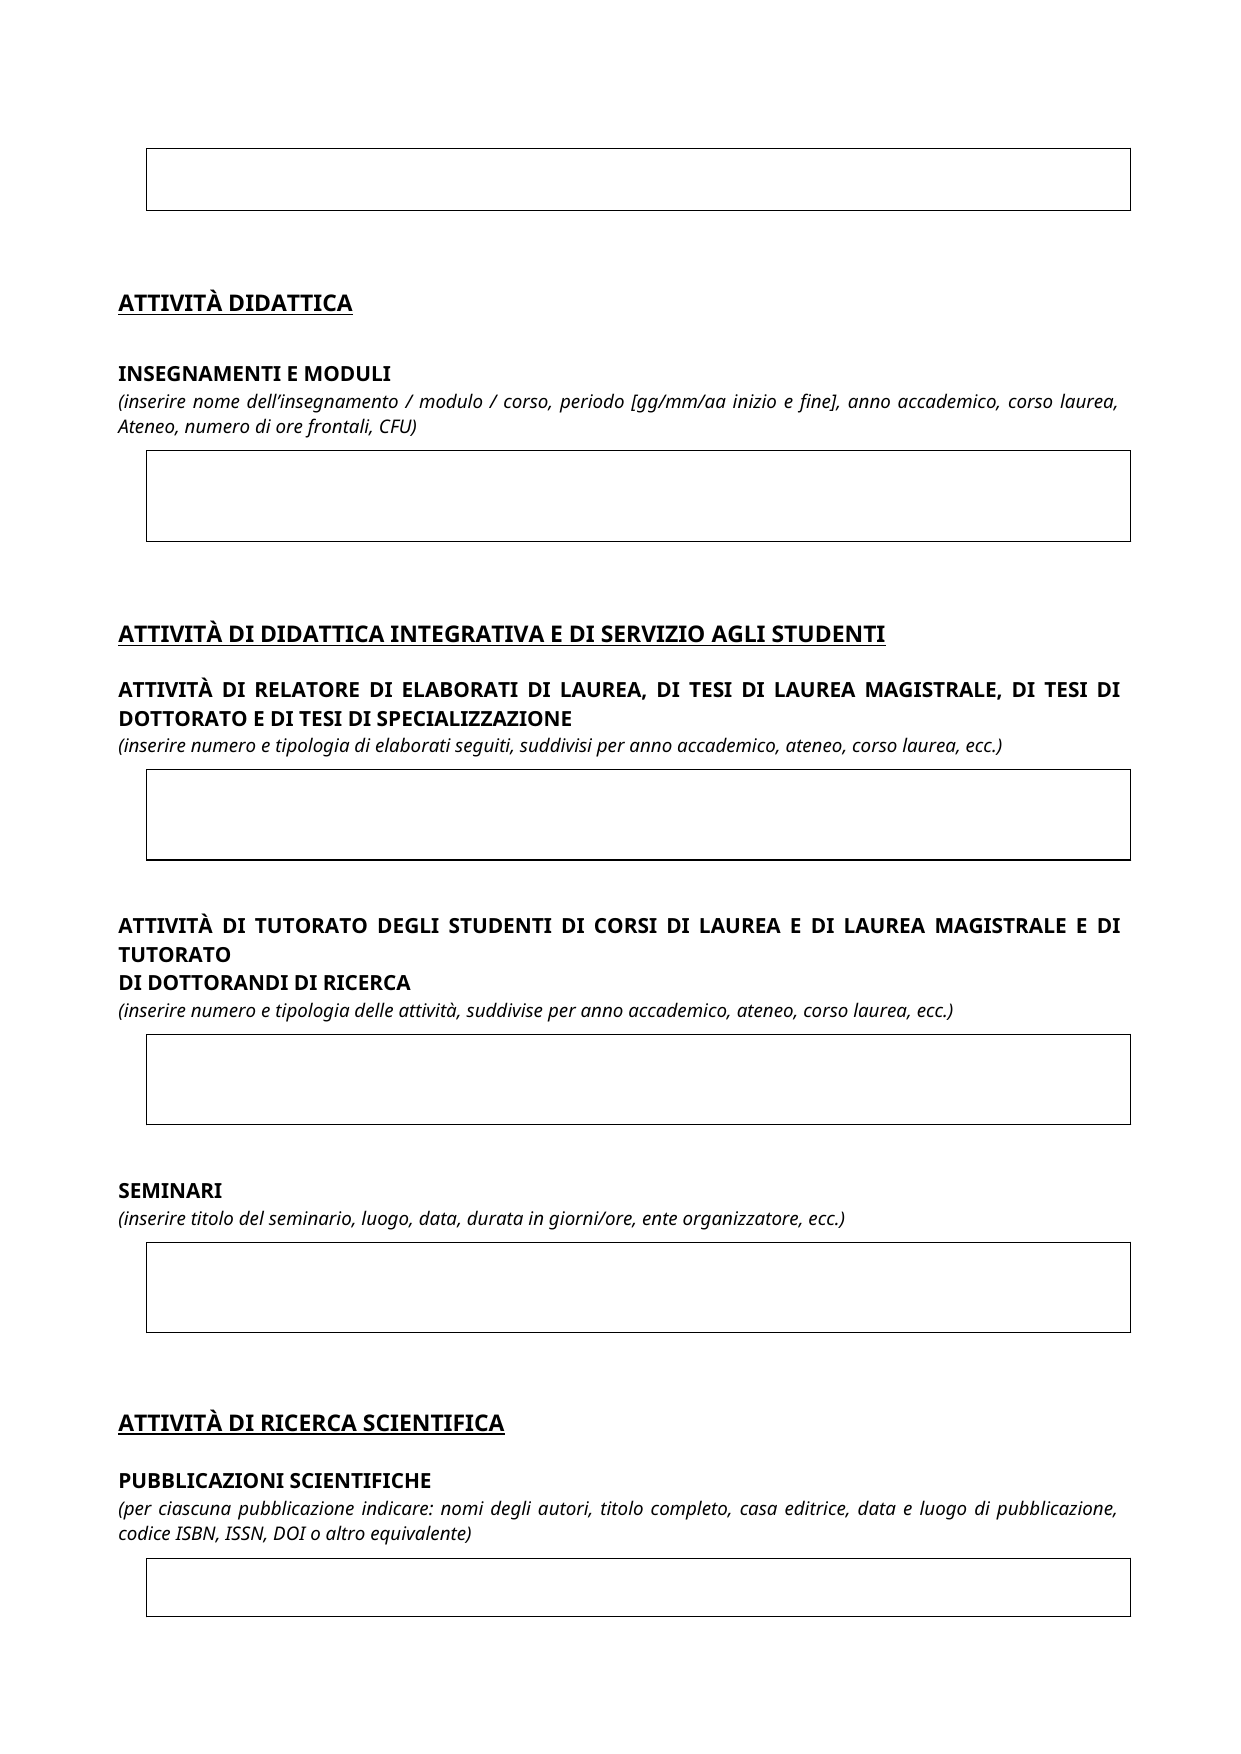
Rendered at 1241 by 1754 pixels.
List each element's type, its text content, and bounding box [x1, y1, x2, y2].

text PUBBLICAZIONI SCIENTIFICHE [118, 1467, 1122, 1495]
text INSEGNAMENTI E MODULI [118, 359, 1122, 388]
text ATTIVITÀ DI RELATORE DI ELABORATI DI LAUREA, DI TESI DI LAUREA MAGISTRALE, DI TESI DI DOTTORATO E DI TESI DI SPECIALIZZAZIONE [118, 675, 1122, 732]
text DI DOTTORANDI DI RICERCA [118, 968, 1122, 997]
text (per ciascuna pubblicazione indicare: nomi degli autori, titolo completo, casa editrice, data e luogo di pubblicazione, codice ISBN, ISSN, DOI o altro equivalente) [118, 1495, 1122, 1546]
text ATTIVITÀ DI DIDATTICA INTEGRATIVA E DI SERVIZIO AGLI STUDENTI [118, 618, 1122, 650]
text (inserire numero e tipologia delle attività, suddivise per anno accademico, ateneo, corso laurea, ecc.) [118, 997, 1122, 1022]
text (inserire titolo del seminario, luogo, data, durata in giorni/ore, ente organizzatore, ecc.) [118, 1205, 1122, 1230]
text ATTIVITÀ DI TUTORATO DEGLI STUDENTI DI CORSI DI LAUREA E DI LAUREA MAGISTRALE E DI TUTORATO [118, 912, 1122, 968]
text (inserire nome dell’insegnamento / modulo / corso, periodo [gg/mm/aa inizio e fine], anno accademico, corso laurea, Ateneo, numero di ore frontali, CFU) [118, 388, 1122, 439]
text ATTIVITÀ DIDATTICA [118, 287, 1122, 318]
text SEMINARI [118, 1176, 1122, 1205]
text ATTIVITÀ DI RICERCA SCIENTIFICA [118, 1407, 1122, 1438]
text (inserire numero e tipologia di elaborati seguiti, suddivisi per anno accademico, ateneo, corso laurea, ecc.) [118, 732, 1122, 758]
